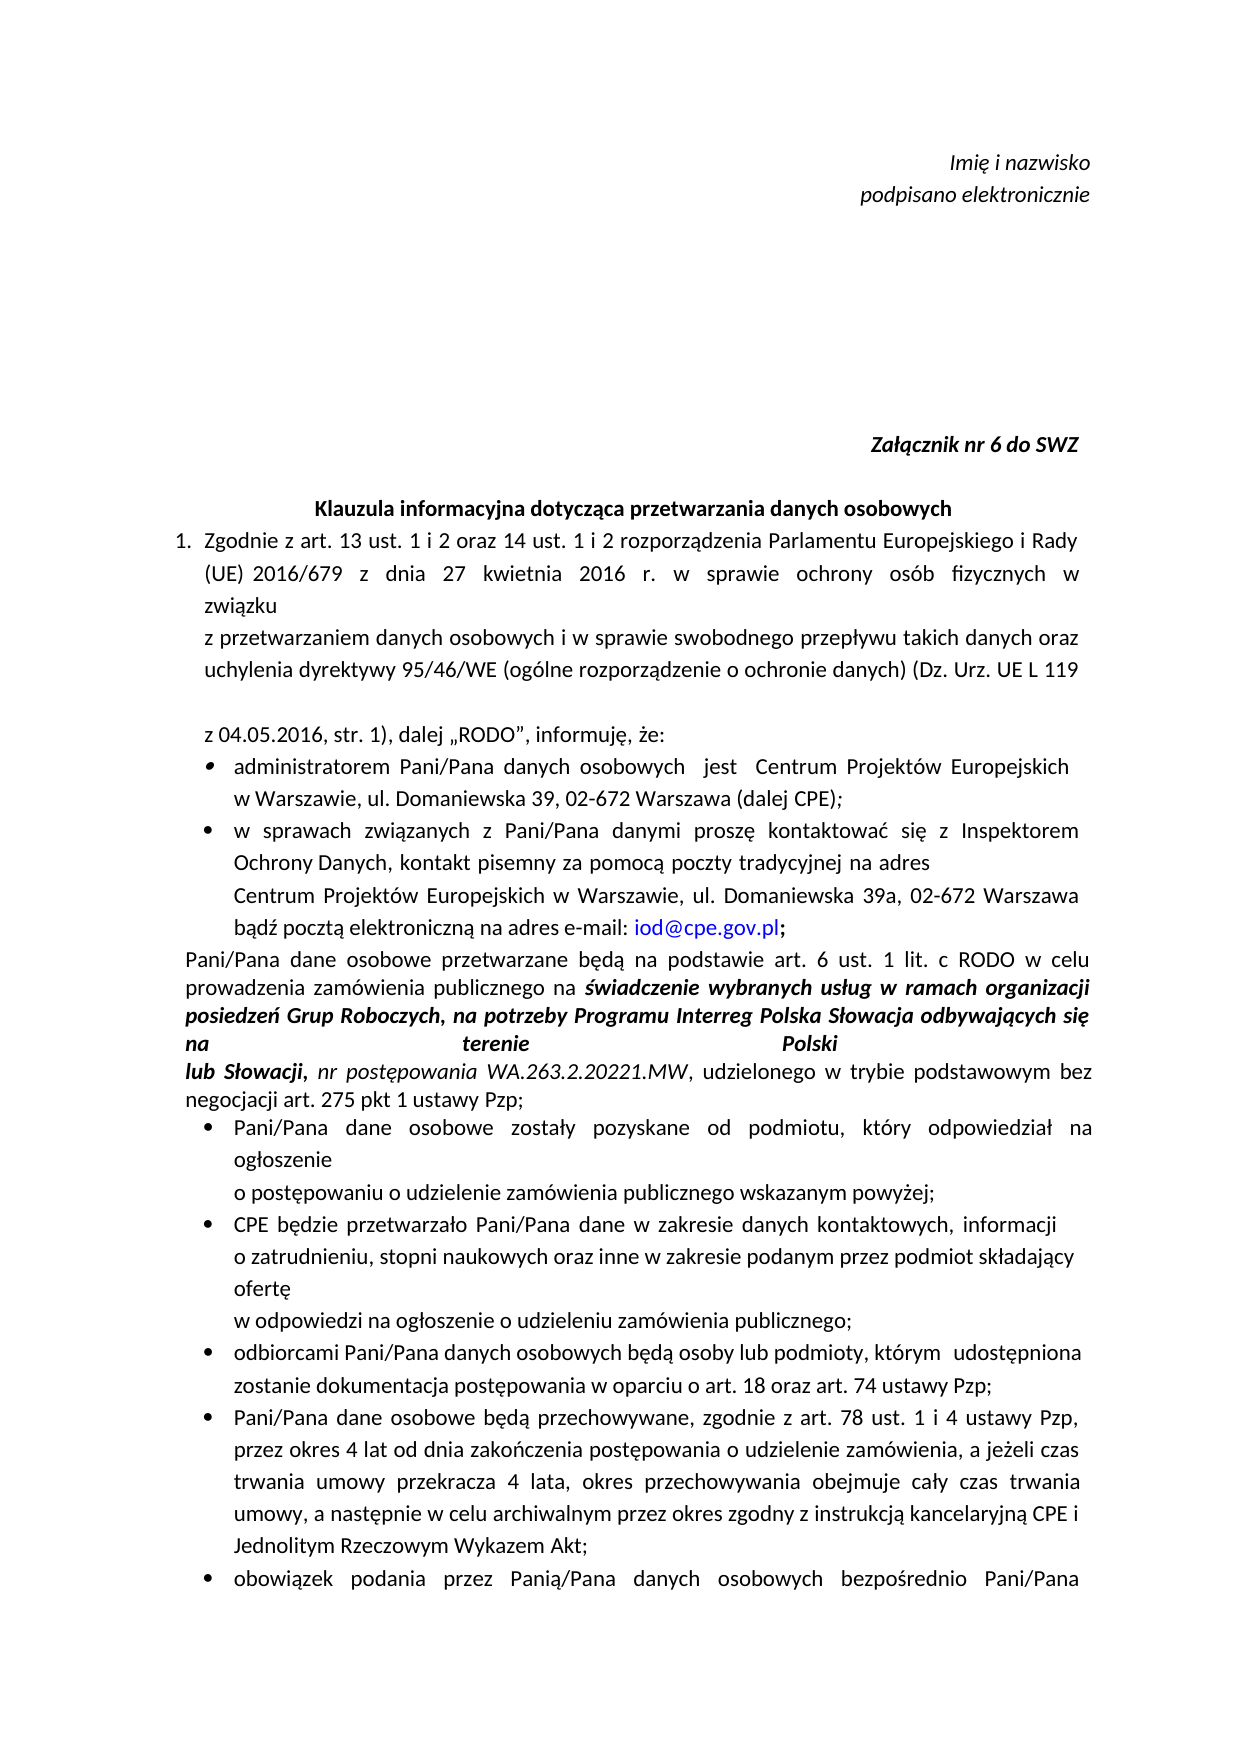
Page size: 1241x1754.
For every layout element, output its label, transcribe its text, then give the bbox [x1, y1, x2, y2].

list administratorem Pani/Pana danych osobowych jest Centrum Projektów Europejskich w Warszawie, ul. Domaniewska 39, 02-672 Warszawa (dalej CPE); [204, 752, 1080, 812]
list odbiorcami Pani/Pana danych osobowych będą osoby lub podmioty, którym udostępniona [204, 1338, 1093, 1367]
text o postępowaniu o udzielenie zamówienia publicznego wskazanym powyżej; [233, 1178, 1093, 1206]
text Załącznik nr 6 do SWZ [148, 430, 1081, 458]
list Pani/Pana dane osobowe zostały pozyskane od podmiotu, który odpowiedział na ogłoszenie [204, 1113, 1093, 1173]
text Pani/Pana dane osobowe przetwarzane będą na podstawie art. 6 ust. 1 lit. c RODO w celu prowadzenia zamówienia publicznego na świadczenie wybranych usług w ramach organizacji posiedzeń Grup Roboczych, na potrzeby Programu Interreg Polska Słowacja odbywających się na terenie Polski lub Słowacji, nr postępowania WA.263.2.20221.MW, udzielonego w trybie podstawowym bez negocjacji art. 275 pkt 1 ustawy Pzp; [185, 945, 1093, 1113]
text podpisano elektronicznie [177, 180, 1093, 208]
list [204, 1564, 1081, 1592]
text w odpowiedzi na ogłoszenie o udzieleniu zamówienia publicznego; [233, 1306, 1093, 1334]
list Pani/Pana dane osobowe będą przechowywane, zgodnie z art. 78 ust. 1 i 4 ustawy Pzp, przez okres 4 lat od dnia zakończenia postępowania o udzielenie zamówienia, a jeżeli czas trwania umowy przekracza 4 lata, okres przechowywania obejmuje cały czas trwania umowy, a następnie w celu archiwalnym przez okres zgodny z instrukcją kancelaryjną CPE i Jednolitym Rzeczowym Wykazem Akt; [204, 1403, 1081, 1560]
text Imię i nazwisko [148, 148, 1093, 176]
text zostanie dokumentacja postępowania w oparciu o art. 18 oraz art. 74 ustawy Pzp; [233, 1371, 1093, 1399]
subtitle Klauzula informacyjna dotycząca przetwarzania danych osobowych [174, 494, 1093, 522]
text o zatrudnieniu, stopni naukowych oraz inne w zakresie podanym przez podmiot składający ofertę [233, 1242, 1093, 1302]
text Centrum Projektów Europejskich w Warszawie, ul. Domaniewska 39a, 02-672 Warszawa bądź pocztą elektroniczną na adres e-mail: iod@cpe.gov.pl; [233, 881, 1080, 941]
list CPE będzie przetwarzało Pani/Pana dane w zakresie danych kontaktowych, informacji [204, 1210, 1093, 1238]
list Zgodnie z art. 13 ust. 1 i 2 oraz 14 ust. 1 i 2 rozporządzenia Parlamentu Europejskiego i Rady (UE) 2016/679 z dnia 27 kwietnia 2016 r. w sprawie ochrony osób fizycznych w związku z przetwarzaniem danych osobowych i w sprawie swobodnego przepływu takich danych oraz uchylenia dyrektywy 95/46/WE (ogólne rozporządzenie o ochronie danych) (Dz. Urz. UE L 119 z 04.05.2016, str. 1), dalej „RODO”, informuję, że: [174, 527, 1081, 748]
list w sprawach związanych z Pani/Pana danymi proszę kontaktować się z Inspektorem Ochrony Danych, kontakt pisemny za pomocą poczty tradycyjnej na adres [204, 816, 1081, 877]
